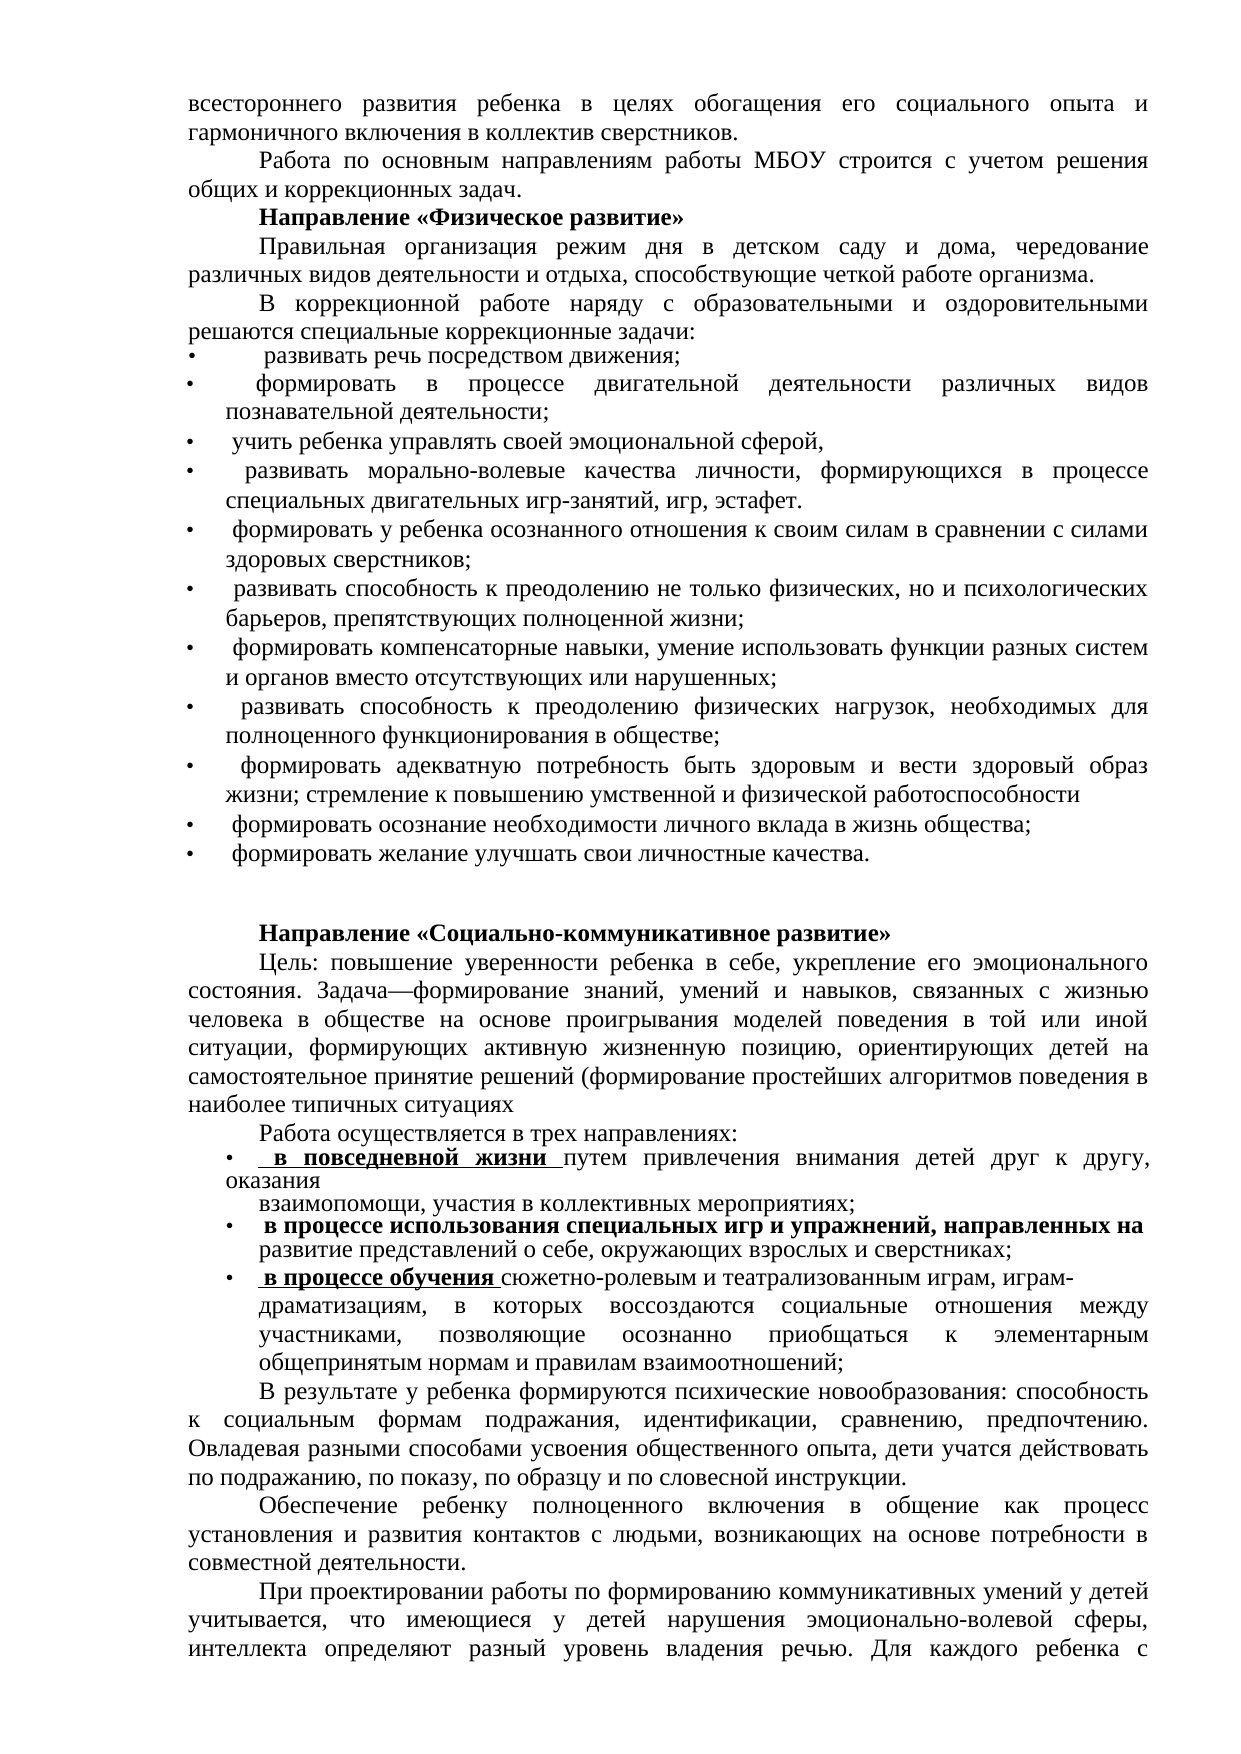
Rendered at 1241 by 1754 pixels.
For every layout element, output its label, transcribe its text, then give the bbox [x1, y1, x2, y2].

list развивать способность к преодолению физических нагрузок, необходимых для полноценного функционирования в обществе; [186, 691, 1149, 750]
text В коррекционной работе наряду с образовательными и оздоровительными решаются специальные коррекционные задачи: [188, 288, 1149, 346]
text В результате у ребенка формируются психические новообразования: способность к социальным формам подражания, идентификации, сравнению, предпочтению. Овладевая разными способами усвоения общественного опыта, дети учатся действовать по подражанию, по показу, по образцу и по словесной инструкции. [188, 1376, 1149, 1491]
list развивать речь посредством движения; [188, 346, 1151, 368]
text Обеспечение ребенку полноценного включения в общение как процесс установления и развития контактов с людьми, возникающих на основе потребности в совместной деятельности. [188, 1491, 1149, 1576]
list в процессе использования специальных игр и упражнений, направленных на [225, 1216, 1151, 1238]
text Направление «Физическое развитие» [188, 203, 1151, 231]
list формировать у ребенка осознанного отношения к своим силам в сравнении с силами здоровых сверстников; [186, 514, 1149, 573]
text Цель: повышение уверенности ребенка в себе, укрепление его эмоционального состояния. Задача—формирование знаний, умений и навыков, связанных с жизнью человека в обществе на основе проигрывания моделей поведения в той или иной ситуации, формирующих активную жизненную позицию, ориентирующих детей на самостоятельное принятие решений (формирование простейших алгоритмов поведения в наиболее типичных ситуациях [188, 947, 1149, 1118]
text Работа по основным направлениям работы МБОУ строится с учетом решения общих и коррекционных задач. [188, 146, 1149, 203]
text Правильная организация режим дня в детском саду и дома, чередование различных видов деятельности и отдыха, способствующие четкой работе организма. [188, 231, 1149, 288]
list развивать морально-волевые качества личности, формирующихся в процессе специальных двигательных игр-занятий, игр, эстафет. [186, 455, 1149, 514]
text Направление «Социально-коммуникативное развитие» [188, 918, 1151, 947]
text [188, 89, 1149, 146]
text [188, 1576, 1149, 1662]
list формировать в процессе двигательной деятельности различных видов познавательной деятельности; [186, 368, 1149, 426]
list формировать осознание необходимости личного вклада в жизнь общества; [186, 809, 1151, 838]
text драматизациям, в которых воссоздаются социальные отношения между участниками, позволяющие осознанно приобщаться к элементарным общепринятым нормам и правилам взаимоотношений; [259, 1291, 1149, 1376]
list в процессе обучения сюжетно-ролевым и театрализованным играм, играм- [225, 1262, 1151, 1291]
list в повседневной жизни путем привлечения внимания детей друг к другу, оказания [225, 1147, 1151, 1193]
list формировать адекватную потребность быть здоровым и вести здоровый образ жизни; стремление к повышению умственной и физической работоспособности [186, 750, 1149, 809]
list развивать способность к преодолению не только физических, но и психологических барьеров, препятствующих полноценной жизни; [186, 573, 1149, 632]
list учить ребенка управлять своей эмоциональной сферой, [186, 426, 1151, 455]
text взаимопомощи, участия в коллективных мероприятиях; [188, 1193, 1151, 1216]
list формировать компенсаторные навыки, умение использовать функции разных систем и органов вместо отсутствующих или нарушенных; [186, 632, 1149, 691]
text Работа осуществляется в трех направлениях: [188, 1118, 1151, 1147]
text развитие представлений о себе, окружающих взрослых и сверстниках; [188, 1239, 1151, 1262]
list формировать желание улучшать свои личностные качества. [186, 838, 1151, 868]
